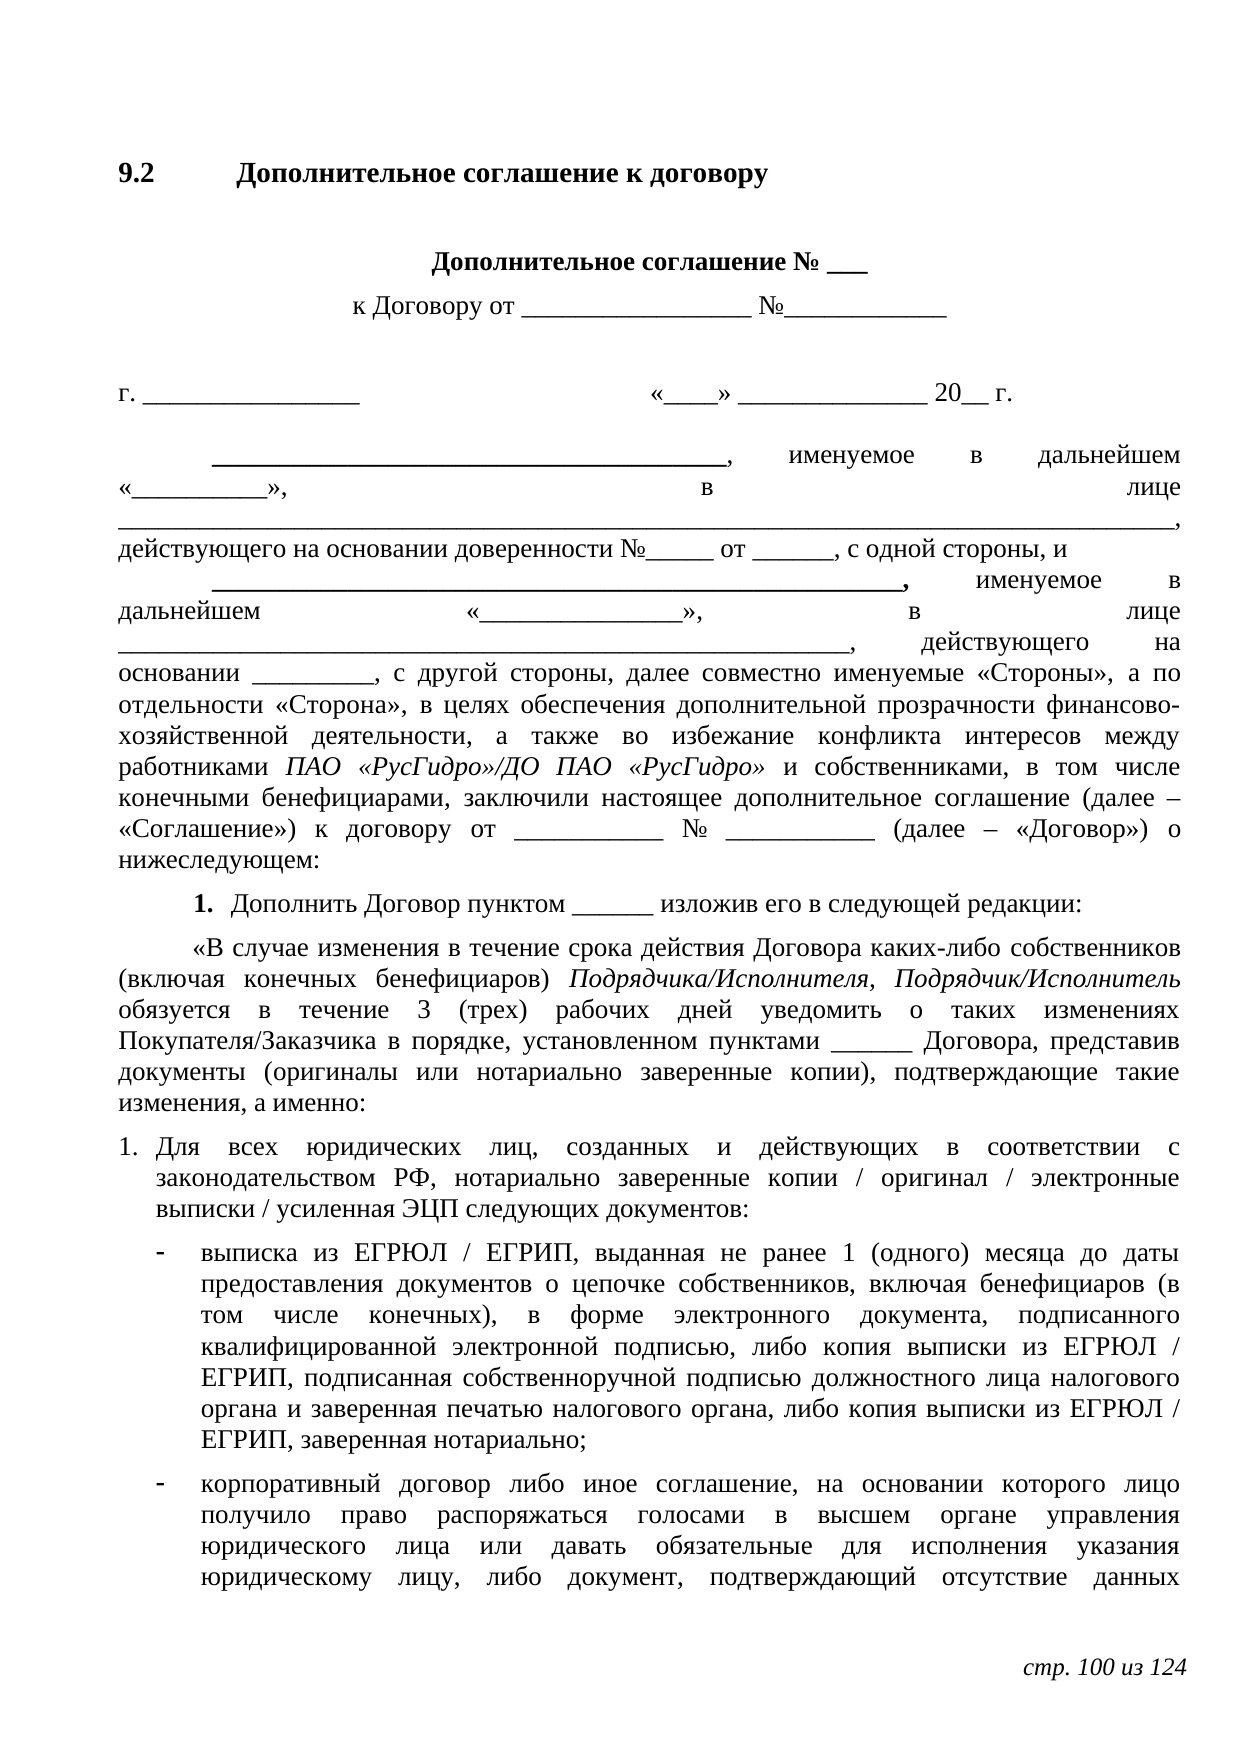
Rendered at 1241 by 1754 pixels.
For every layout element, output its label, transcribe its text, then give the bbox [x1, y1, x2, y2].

list Дополнить Договор пунктом ______ изложив его в следующей редакции: [193, 887, 1181, 918]
text Дополнительное соглашение № ___ [118, 245, 1181, 276]
subtitle Дополнительное соглашение к договору [118, 156, 1181, 189]
text к Договору от _________________ №____________ [118, 289, 1181, 320]
text г. ________________ «____» ______________ 20__ г. [118, 376, 1181, 407]
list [156, 1467, 1181, 1591]
list Для всех юридических лиц, созданных и действующих в соответствии с законодательством РФ, нотариально заверенные копии / оригинал / электронные выписки / усиленная ЭЦП следующих документов: [118, 1130, 1181, 1223]
text ___________________________________________________, именуемое в дальнейшем «_______________», в лице ______________________________________________________, действующего на основании _________, с другой стороны, далее совместно именуемые «Стороны», а по отдельности «Сторона», в целях обеспечения дополнительной прозрачности финансово-хозяйственной деятельности, а также во избежание конфликта интересов между работниками ПАО «РусГидро»/ДО ПАО «РусГидро» и собственниками, в том числе конечными бенефициарами, заключили настоящее дополнительное соглашение (далее – «Соглашение») к договору от ___________ № ___________ (далее – «Договор») о нижеследующем: [118, 563, 1181, 874]
list выписка из ЕГРЮЛ / ЕГРИП, выданная не ранее 1 (одного) месяца до даты предоставления документов о цепочке собственников, включая бенефициаров (в том числе конечных), в форме электронного документа, подписанного квалифицированной электронной подписью, либо копия выписки из ЕГРЮЛ / ЕГРИП, подписанная собственноручной подписью должностного лица налогового органа и заверенная печатью налогового органа, либо копия выписки из ЕГРЮЛ / ЕГРИП, заверенная нотариально; [156, 1236, 1181, 1454]
text ______________________________________, именуемое в дальнейшем «__________», в лице ______________________________________________________________________________, действующего на основании доверенности №_____ от ______, с одной стороны, и [118, 438, 1181, 563]
text «В случае изменения в течение срока действия Договора каких-либо собственников (включая конечных бенефициаров) Подрядчика/Исполнителя, Подрядчик/Исполнитель обязуется в течение 3 (трех) рабочих дней уведомить о таких изменениях Покупателя/Заказчика в порядке, установленном пунктами ______ Договора, представив документы (оригиналы или нотариально заверенные копии), подтверждающие такие изменения, а именно: [118, 931, 1181, 1118]
